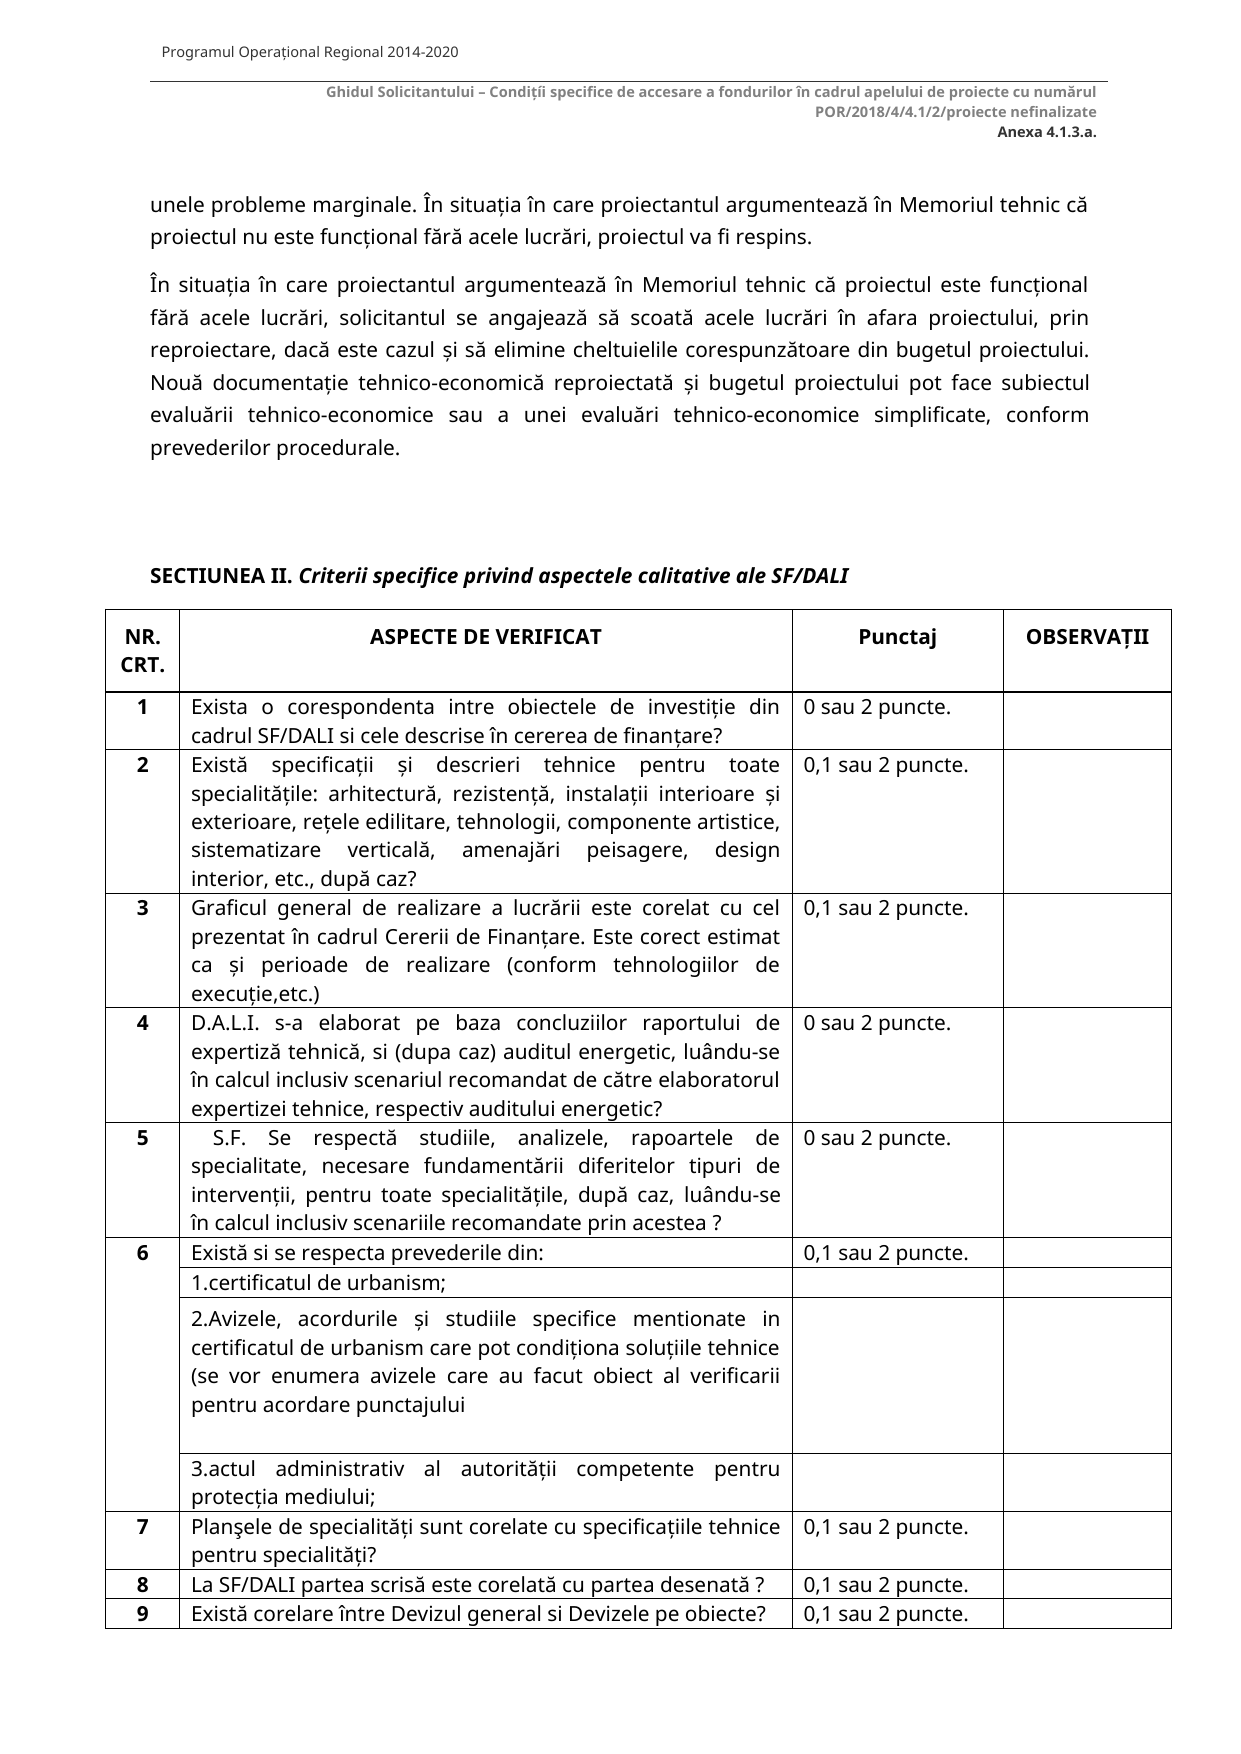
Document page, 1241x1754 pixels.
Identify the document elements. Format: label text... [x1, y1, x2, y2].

table_cell 0,1 sau 2 puncte. [793, 750, 1003, 892]
table_cell Există si se respecta prevederile din: [180, 1238, 792, 1267]
table_cell Exista o corespondenta intre obiectele de investiţie din cadrul SF/DALI si cele descrise în cererea de finanțare? [180, 693, 792, 749]
table_cell 7 [106, 1512, 179, 1569]
table_cell Planşele de specialități sunt corelate cu specificațiile tehnice pentru specialități? [180, 1512, 792, 1569]
table_cell [1004, 894, 1171, 1007]
table_cell 2.Avizele, acordurile şi studiile specifice mentionate in certificatul de urbanism care pot condiţiona soluţiile tehnice (se vor enumera avizele care au facut obiect al verificarii pentru acordare punctajului [180, 1298, 792, 1453]
table_cell [1004, 1008, 1171, 1122]
table_cell [1004, 750, 1171, 892]
table_header NR. CRT. [106, 610, 179, 691]
table_cell Există specificaţii şi descrieri tehnice pentru toate specialitățile: arhitectură, rezistență, instalații interioare şi exterioare, rețele edilitare, tehnologii, componente artistice, sistematizare verticală, amenajări peisagere, design interior, etc., după caz? [180, 750, 792, 892]
table_cell [793, 1298, 1003, 1453]
table_cell 4 [106, 1008, 179, 1122]
table_cell 0,1 sau 2 puncte. [793, 1599, 1003, 1628]
table_cell 0,1 sau 2 puncte. [793, 1512, 1003, 1569]
table_cell [1004, 1238, 1171, 1267]
table_cell D.A.L.I. s-a elaborat pe baza concluziilor raportului de expertiză tehnică, si (dupa caz) auditul energetic, luându-se în calcul inclusiv scenariul recomandat de către elaboratorul expertizei tehnice, respectiv auditului energetic? [180, 1008, 792, 1122]
table_cell 8 [106, 1570, 179, 1598]
table_cell [1004, 1268, 1171, 1297]
table_cell 1 [106, 693, 179, 749]
table_cell S.F. Se respectă studiile, analizele, rapoartele de specialitate, necesare fundamentării diferitelor tipuri de intervenții, pentru toate specialitățile, după caz, luându-se în calcul inclusiv scenariile recomandate prin acestea ? [180, 1123, 792, 1237]
table_cell [1004, 1298, 1171, 1453]
table_cell [793, 1268, 1003, 1297]
table_cell 9 [106, 1599, 179, 1628]
table_cell [793, 1454, 1003, 1511]
table_cell [1004, 1512, 1171, 1569]
table_cell 0 sau 2 puncte. [793, 693, 1003, 749]
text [150, 190, 1090, 251]
table_cell Graficul general de realizare a lucrării este corelat cu cel prezentat în cadrul Cererii de Finanţare. Este corect estimat ca și perioade de realizare (conform tehnologiilor de execuție,etc.) [180, 894, 792, 1007]
table_cell 0,1 sau 2 puncte. [793, 1238, 1003, 1267]
table_cell 2 [106, 750, 179, 892]
table_cell 0 sau 2 puncte. [793, 1123, 1003, 1237]
table_cell [1004, 1599, 1171, 1628]
table_header Punctaj [793, 610, 1003, 691]
table_cell 0,1 sau 2 puncte. [793, 894, 1003, 1007]
table_cell [1004, 1454, 1171, 1511]
table_cell 6 [106, 1238, 179, 1511]
table_cell 1.certificatul de urbanism; [180, 1268, 792, 1297]
table_cell 3.actul administrativ al autorităţii competente pentru protecţia mediului; [180, 1454, 792, 1511]
table_header OBSERVAŢII [1004, 610, 1171, 691]
table_header ASPECTE DE VERIFICAT [180, 610, 792, 691]
text SECTIUNEA II. Criterii specifice privind aspectele calitative ale SF/DALI [150, 561, 1090, 589]
table_cell 3 [106, 894, 179, 1007]
table_cell [1004, 693, 1171, 749]
table_cell Există corelare între Devizul general si Devizele pe obiecte? [180, 1599, 792, 1628]
table_cell La SF/DALI partea scrisă este corelată cu partea desenată ? [180, 1570, 792, 1598]
table_cell [1004, 1570, 1171, 1598]
table_cell 5 [106, 1123, 179, 1237]
table_cell [1004, 1123, 1171, 1237]
table_cell 0 sau 2 puncte. [793, 1008, 1003, 1122]
table_cell 0,1 sau 2 puncte. [793, 1570, 1003, 1598]
text În situaţia în care proiectantul argumentează în Memoriul tehnic că proiectul este funcţional fără acele lucrări, solicitantul se angajează să scoată acele lucrări în afara proiectului, prin reproiectare, dacă este cazul şi să elimine cheltuielile corespunzătoare din bugetul proiectului. Nouă documentaţie tehnico-economică reproiectată şi bugetul proiectului pot face subiectul evaluării tehnico-economice sau a unei evaluări tehnico-economice simplificate, conform prevederilor procedurale. [150, 270, 1090, 461]
